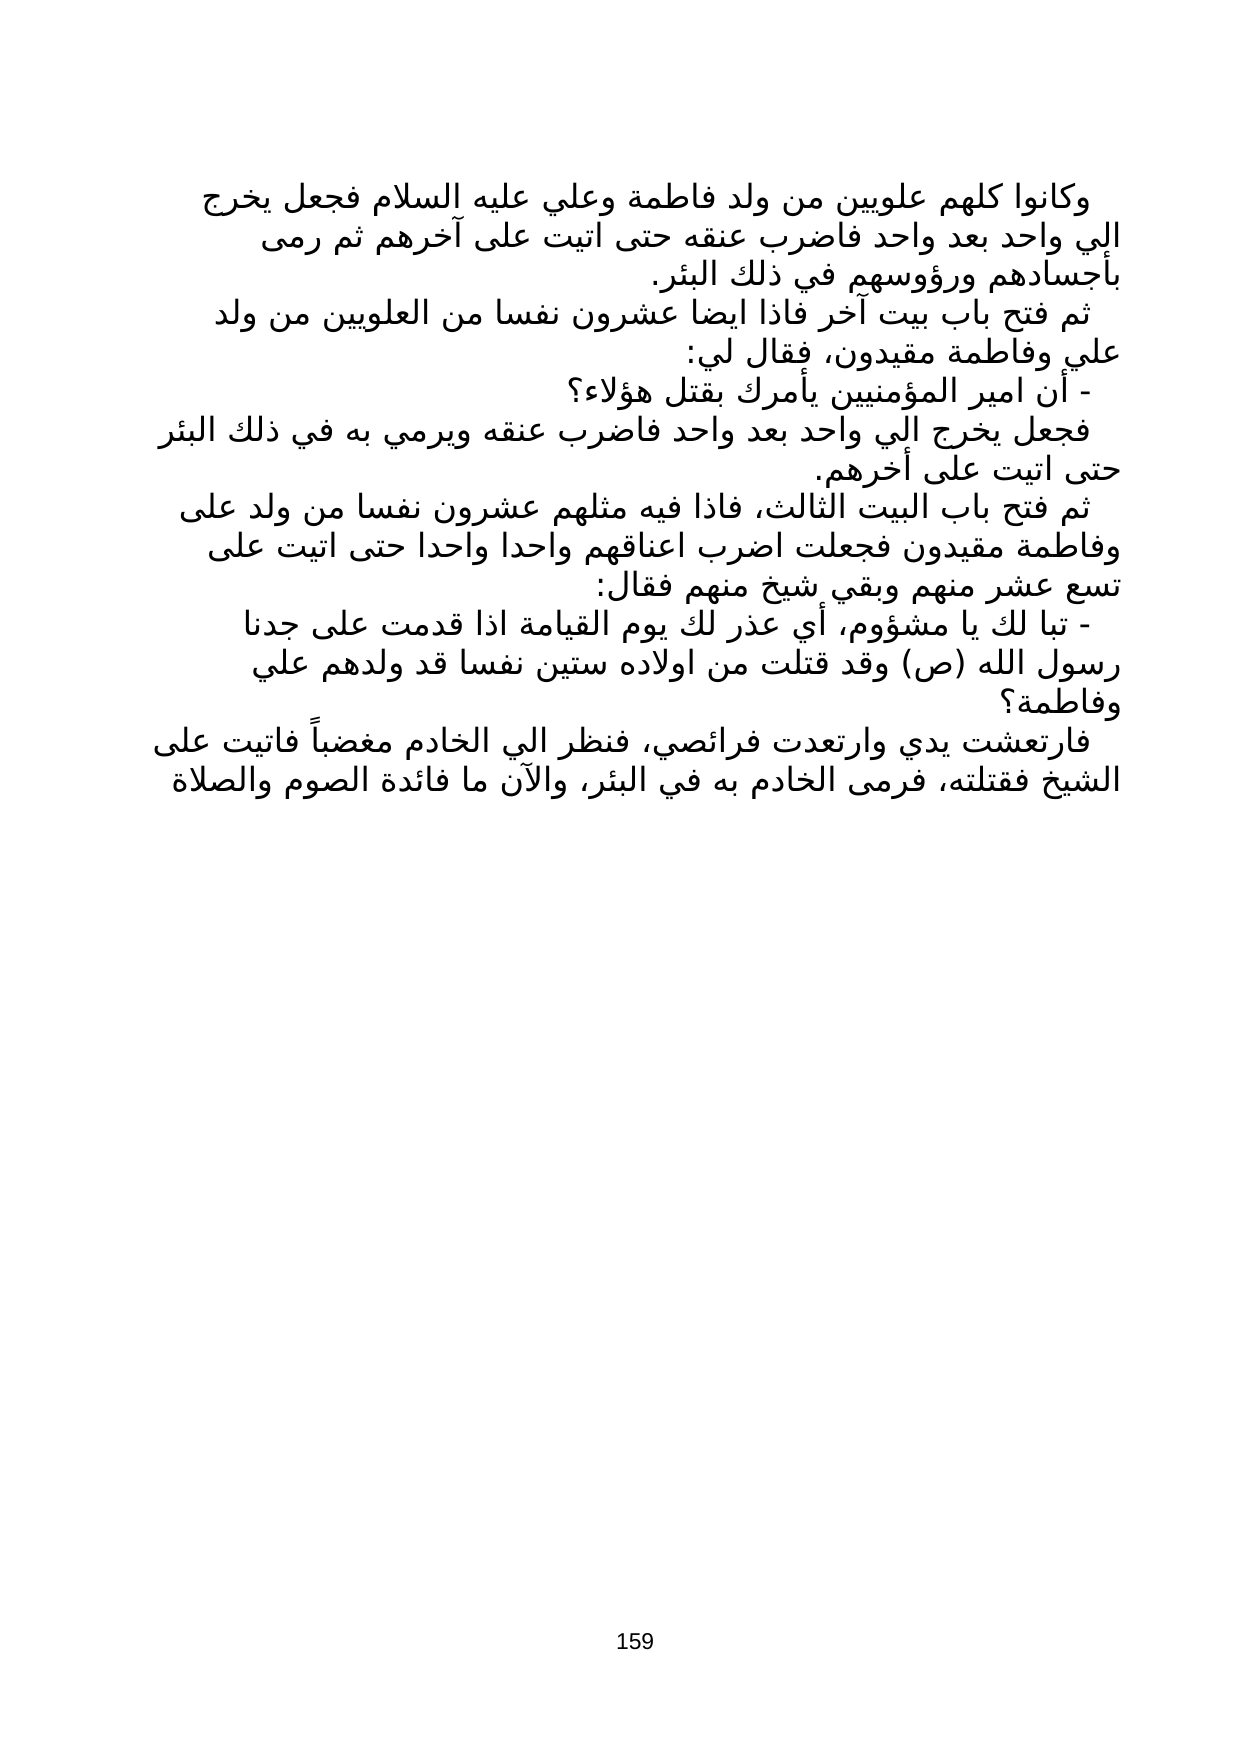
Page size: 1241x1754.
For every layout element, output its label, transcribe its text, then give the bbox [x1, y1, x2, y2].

text - تبا لك يا مشؤوم، أي عذر لك يوم القيامة اذا قدمت على جدنا رسول الله (ص) وقد قتلت من اولاده ستين نفسا قد ولدهم علي وفاطمة؟ [148, 604, 1122, 721]
text وكانوا كلهم علويين من ولد فاطمة وعلي عليه السلام فجعل يخرج الي واحد بعد واحد فاضرب عنقه حتى اتيت على آخرهم ثم رمى بأجسادهم ورؤوسهم في ذلك البئر. [148, 177, 1122, 294]
text فجعل يخرج الي واحد بعد واحد فاضرب عنقه ويرمي به في ذلك البئر حتى اتيت على أخرهم. [148, 410, 1122, 488]
text ثم فتح باب بيت آخر فاذا ايضا عشرون نفسا من العلويين من ولد علي وفاطمة مقيدون، فقال لي: [148, 294, 1122, 371]
text - أن امير المؤمنيين يأمرك بقتل هؤلاء؟ [148, 371, 1122, 410]
text فارتعشت يدي وارتعدت فرائصي، فنظر الي الخادم مغضباً فاتيت على الشيخ فقتلته، فرمى الخادم به في البئر، والآن ما فائدة الصوم والصلاة [148, 721, 1122, 799]
text ثم فتح باب البيت الثالث، فاذا فيه مثلهم عشرون نفسا من ولد على وفاطمة مقيدون فجعلت اضرب اعناقهم واحدا واحدا حتى اتيت على تسع عشر منهم وبقي شيخ منهم فقال: [148, 488, 1122, 604]
